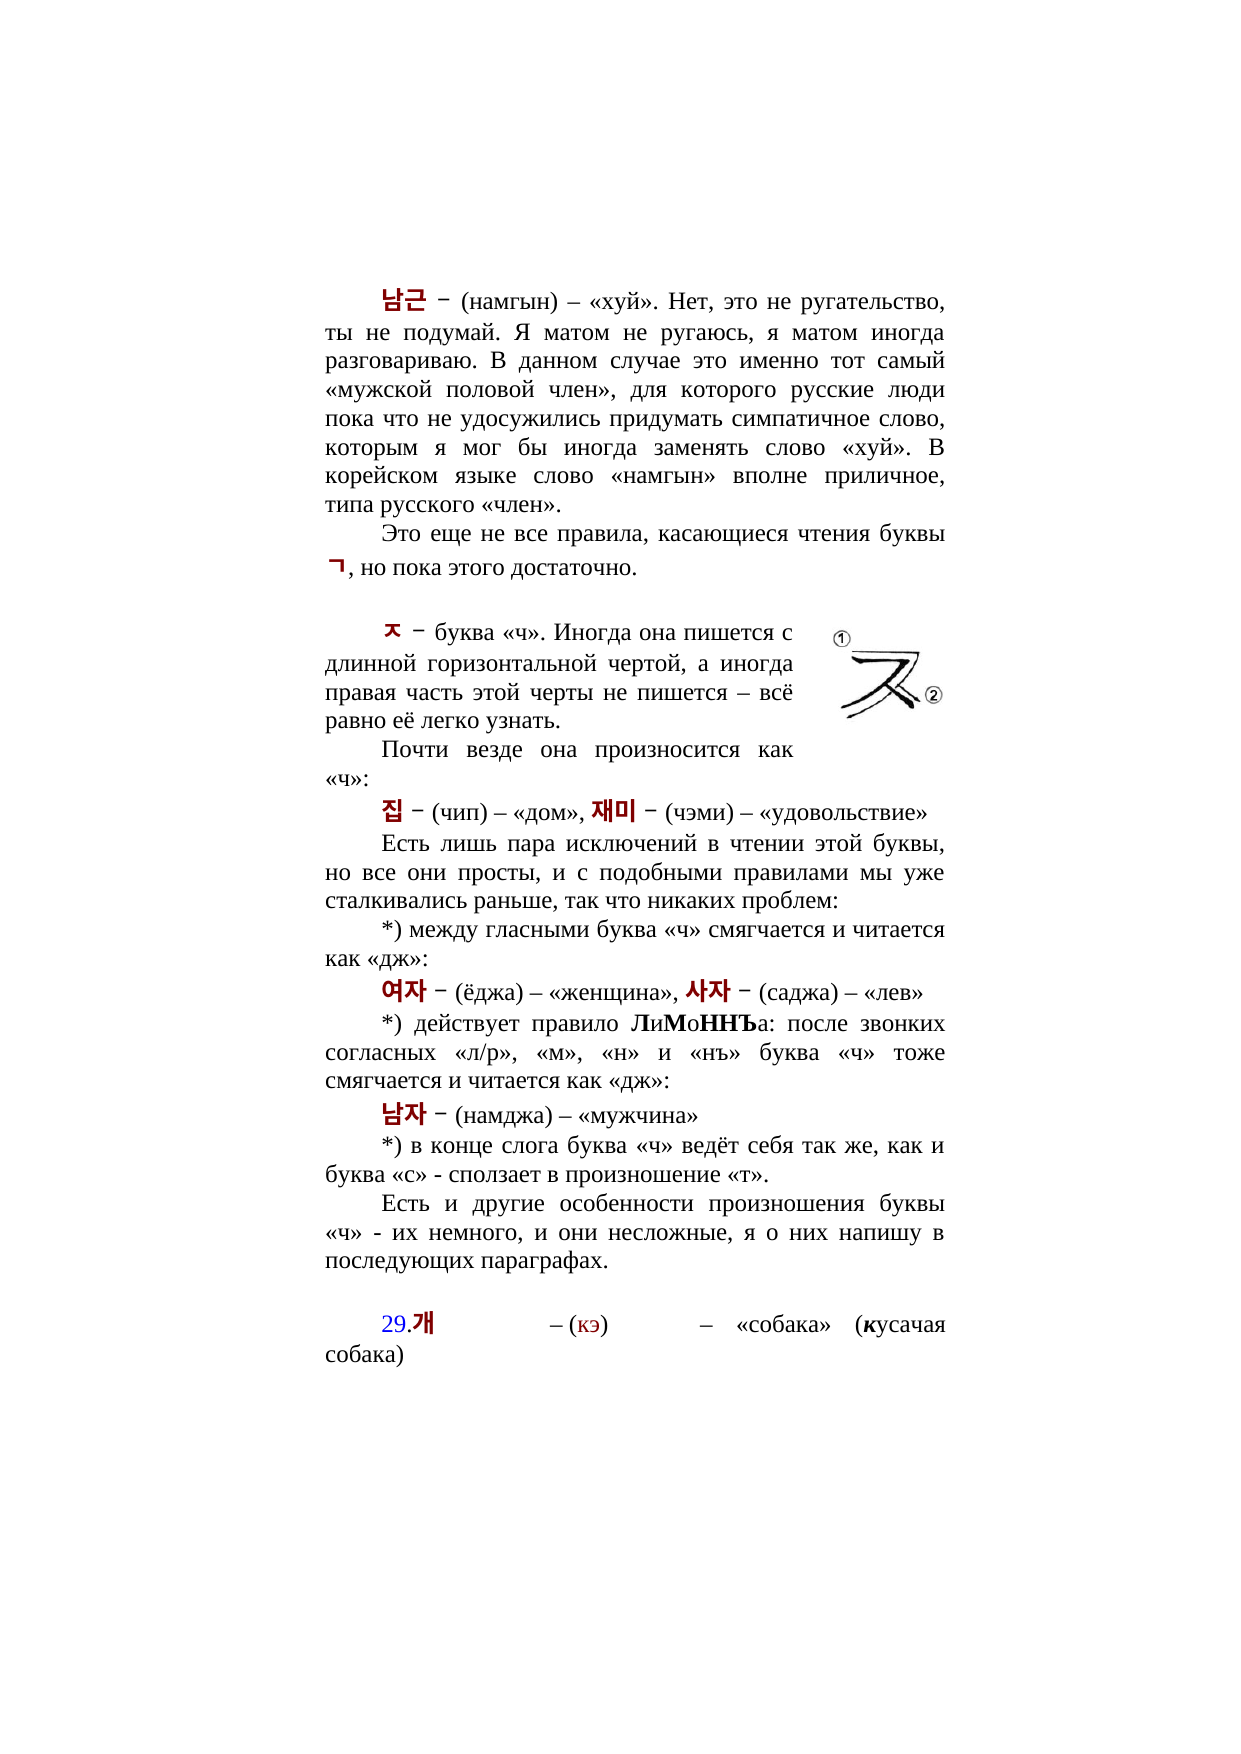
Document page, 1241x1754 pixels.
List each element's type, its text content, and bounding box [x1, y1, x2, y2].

text Есть и другие особенности произношения буквы «ч» - их немного, и они несложные, я о них напишу в последующих параграфах. [325, 1188, 946, 1274]
text Есть лишь пара исключений в чтении этой буквы, но все они просты, и с подобными правилами мы уже сталкивались раньше, так что никаких проблем: [325, 828, 946, 914]
text *) действует правило ЛиМоННЪа: после звонких согласных «л/р», «м», «н» и «нъ» буква «ч» тоже смягчается и читается как «дж»: [325, 1008, 946, 1094]
text 29.개 – (кэ) – «собака» (кусачая собака) [325, 1303, 946, 1368]
text ㅈ – буква «ч». Иногда она пишется с длинной горизонтальной чертой, а иногда правая часть этой черты не пишется – всё равно её легко узнать. [325, 612, 946, 734]
text Это еще не все правила, касающиеся чтения буквыㄱ, но пока этого достаточно. [325, 518, 946, 583]
text *) в конце слога буква «ч» ведёт себя так же, как и буква «с» - сползает в произношение «т». [325, 1131, 946, 1188]
text 집 – (чип) – «дом», 재미 – (чэми) – «удовольствие» [325, 792, 946, 828]
text Почти везде она произносится как «ч»: [325, 734, 946, 792]
text 남자 – (намджа) – «мужчина» [325, 1094, 946, 1131]
text 남근 – (намгын) – «хуй». Нет, это не ругательство, ты не подумай. Я матом не ругаюсь, я матом иногда разговариваю. В данном случае это именно тот самый «мужской половой член», для которого русские люди пока что не удосужились придумать симпатичное слово, которым я мог бы иногда заменять слово «хуй». В корейском языке слово «намгын» вполне приличное, типа русского «член». [325, 281, 946, 518]
text 여자 – (ёджа) – «женщина», 사자 – (саджа) – «лев» [325, 972, 946, 1008]
picture [812, 620, 944, 749]
text *) между гласными буква «ч» смягчается и читается как «дж»: [325, 914, 946, 972]
